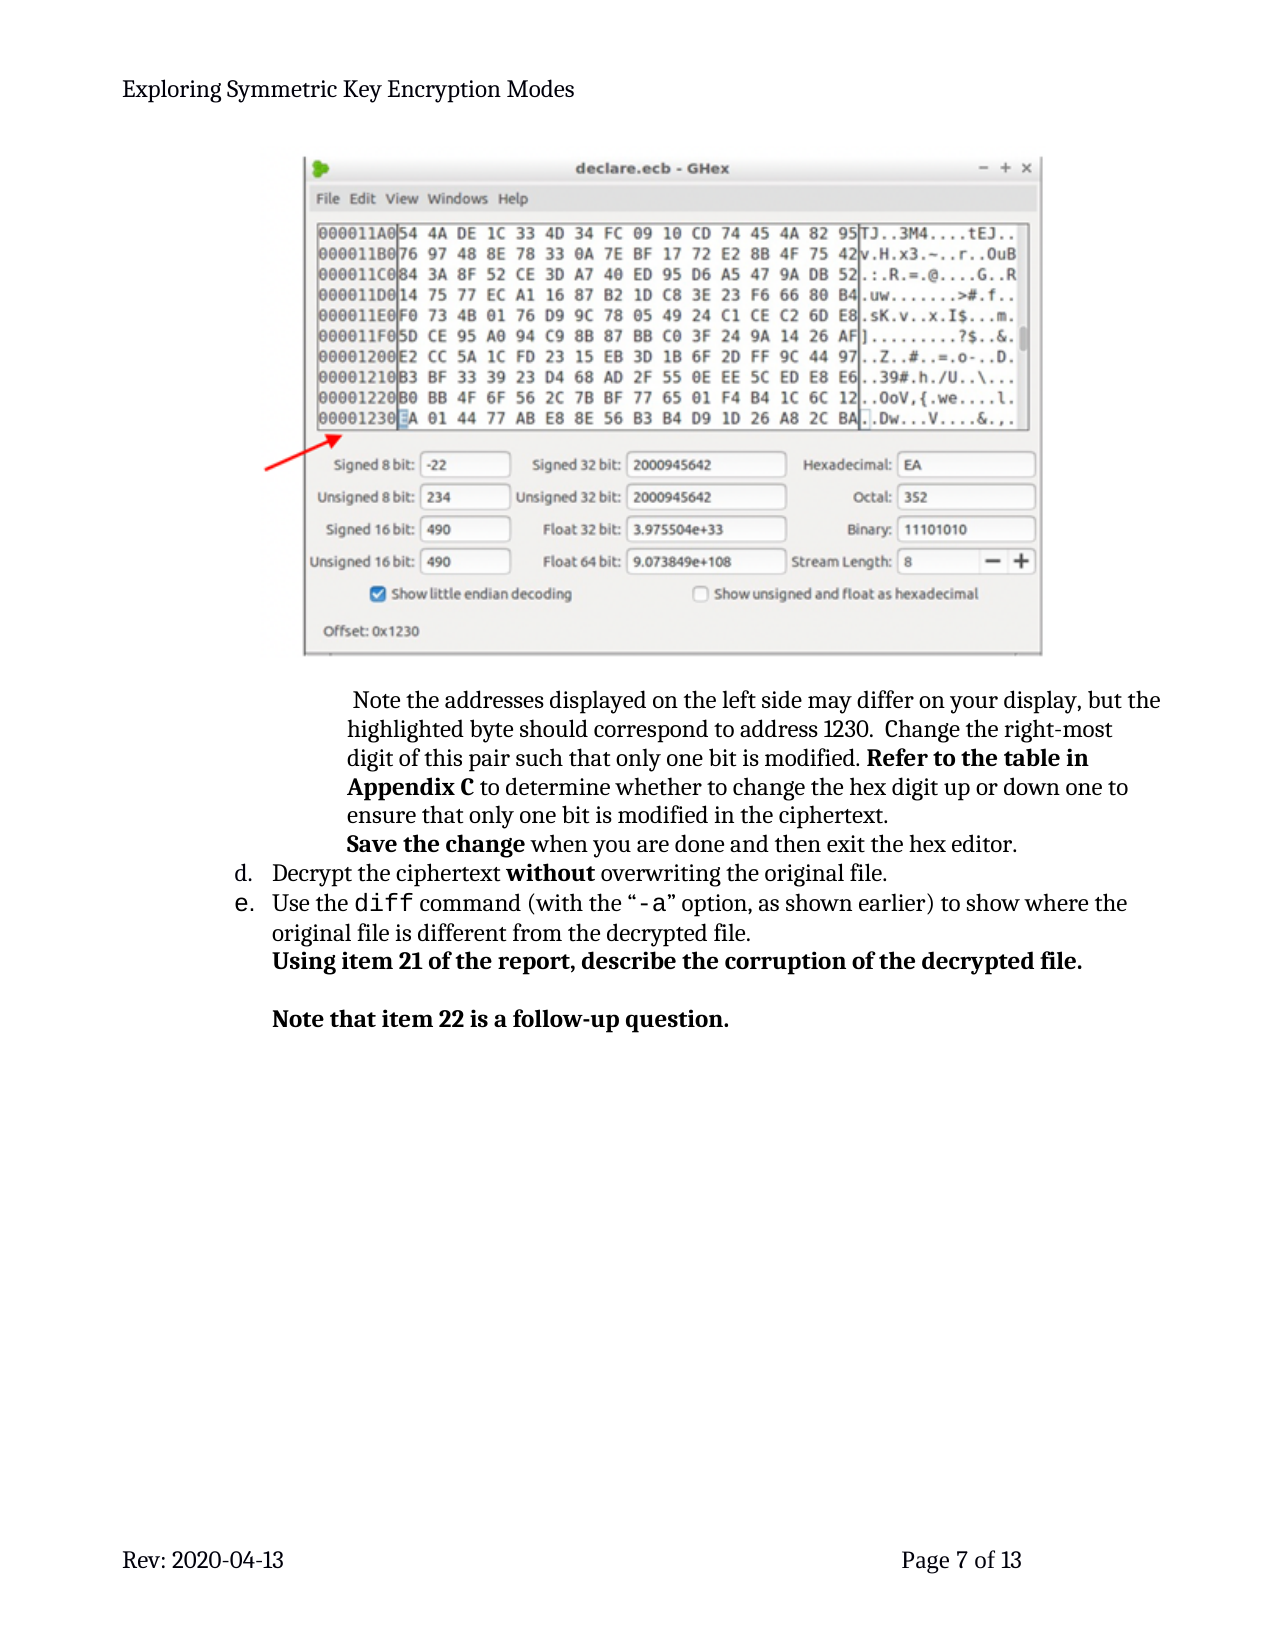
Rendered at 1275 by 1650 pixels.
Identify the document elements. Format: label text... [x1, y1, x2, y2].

text Using item 21 of the report, describe the corruption of the decrypted file. [272, 947, 1162, 976]
list Note the addresses displayed on the left side may differ on your display, but the highlighted byte should correspond to address 1230. Change the right-most digit of this pair such that only one bit is modified. Refer to the table in Appendix C to determine whether to change the hex digit up or down one to ensure that only one bit is modified in the ciphertext. [347, 686, 1162, 830]
list Save the change when you are done and then exit the hex editor. [347, 830, 1162, 859]
list Note that item 22 is a follow-up question. [272, 1005, 1162, 1033]
list Decrypt the ciphertext without overwriting the original file. [234, 859, 1162, 888]
list Use the diff command (with the “-a” option, as shown earlier) to show where the original file is different from the decrypted file. [234, 888, 1162, 947]
picture [259, 146, 1046, 658]
